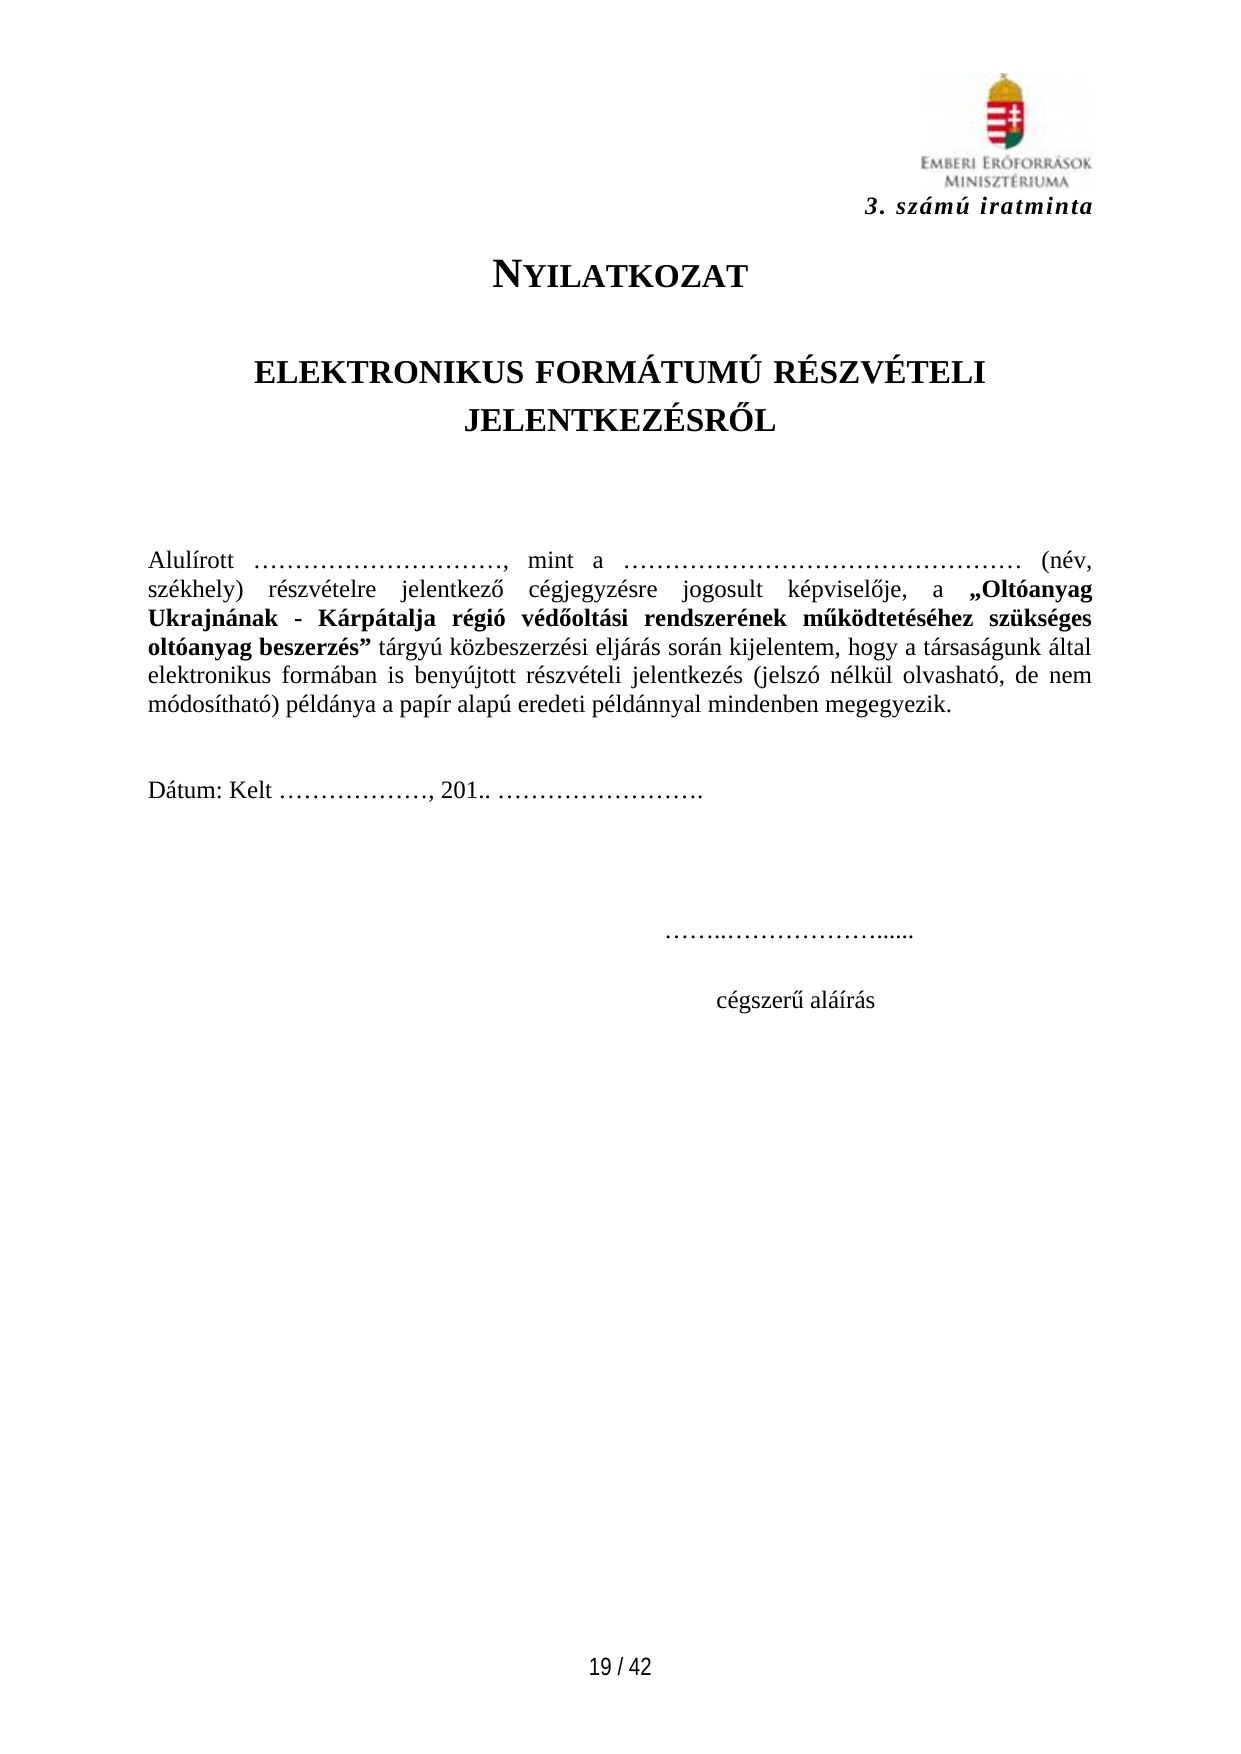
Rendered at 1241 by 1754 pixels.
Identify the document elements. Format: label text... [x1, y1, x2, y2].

text Nyilatkozat [148, 248, 1093, 296]
text ……..………………...... [148, 916, 1093, 944]
text 3. számú iratminta [204, 191, 1093, 220]
text Alulírott …………………………, mint a ………………………………………… (név, székhely) részvételre jelentkező cégjegyzésre jogosult képviselője, a „Oltóanyag Ukrajnának - Kárpátalja régió védőoltási rendszerének működtetéséhez szükséges oltóanyag beszerzés” tárgyú közbeszerzési eljárás során kijelentem, hogy a társaságunk által elektronikus formában is benyújtott részvételi jelentkezés (jelszó nélkül olvasható, de nem módosítható) példánya a papír alapú eredeti példánnyal mindenben megegyezik. [148, 546, 1093, 718]
text Dátum: Kelt ………………, 201.. ……………………. [148, 776, 1093, 804]
text elektronikus formátumú részvételi jelentkezésről [148, 344, 1093, 440]
picture [920, 73, 1093, 191]
table_header cégszerű aláírás [709, 986, 1152, 1125]
